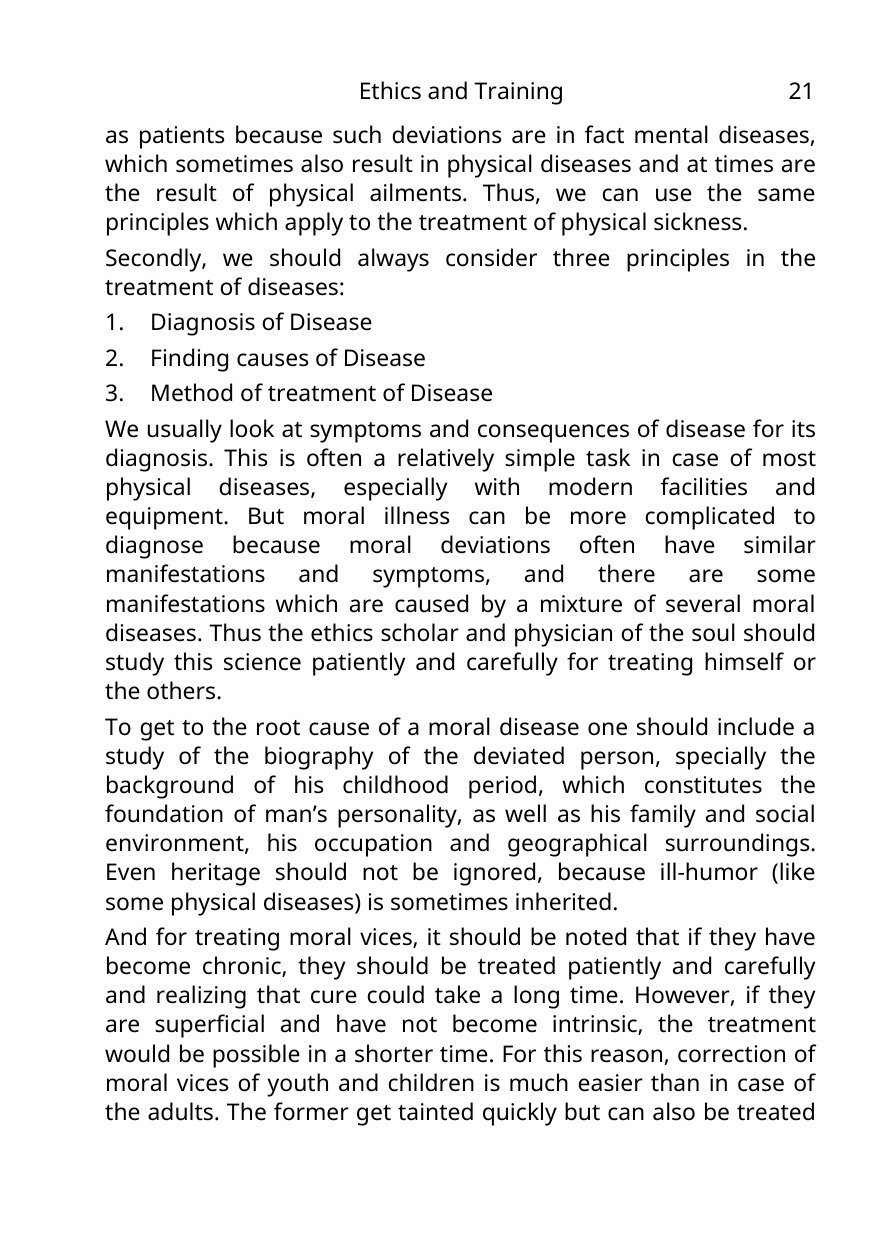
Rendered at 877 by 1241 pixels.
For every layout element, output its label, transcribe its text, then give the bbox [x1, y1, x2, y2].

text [105, 922, 817, 1126]
text We usually look at symptoms and consequences of disease for its diagnosis. This is often a relatively simple task in case of most physical diseases, especially with modern facilities and equipment. But moral illness can be more complicated to diagnose because moral deviations often have similar manifestations and symptoms, and there are some manifestations which are caused by a mixture of several moral diseases. Thus the ethics scholar and physician of the soul should study this science patiently and carefully for treating himself or the others. [105, 414, 817, 705]
text 1. Diagnosis of Disease [105, 307, 817, 337]
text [105, 120, 817, 237]
text To get to the root cause of a moral disease one should include a study of the biography of the deviated person, specially the background of his childhood period, which constitutes the foundation of man’s personality, as well as his family and social environment, his occupation and geographical surroundings. Even heritage should not be ignored, because ill-humor (like some physical diseases) is sometimes inherited. [105, 712, 817, 916]
text 2. Finding causes of Disease [105, 343, 817, 372]
text 3. Method of treatment of Disease [105, 378, 817, 407]
text Secondly, we should always consider three principles in the treatment of diseases: [105, 243, 817, 301]
